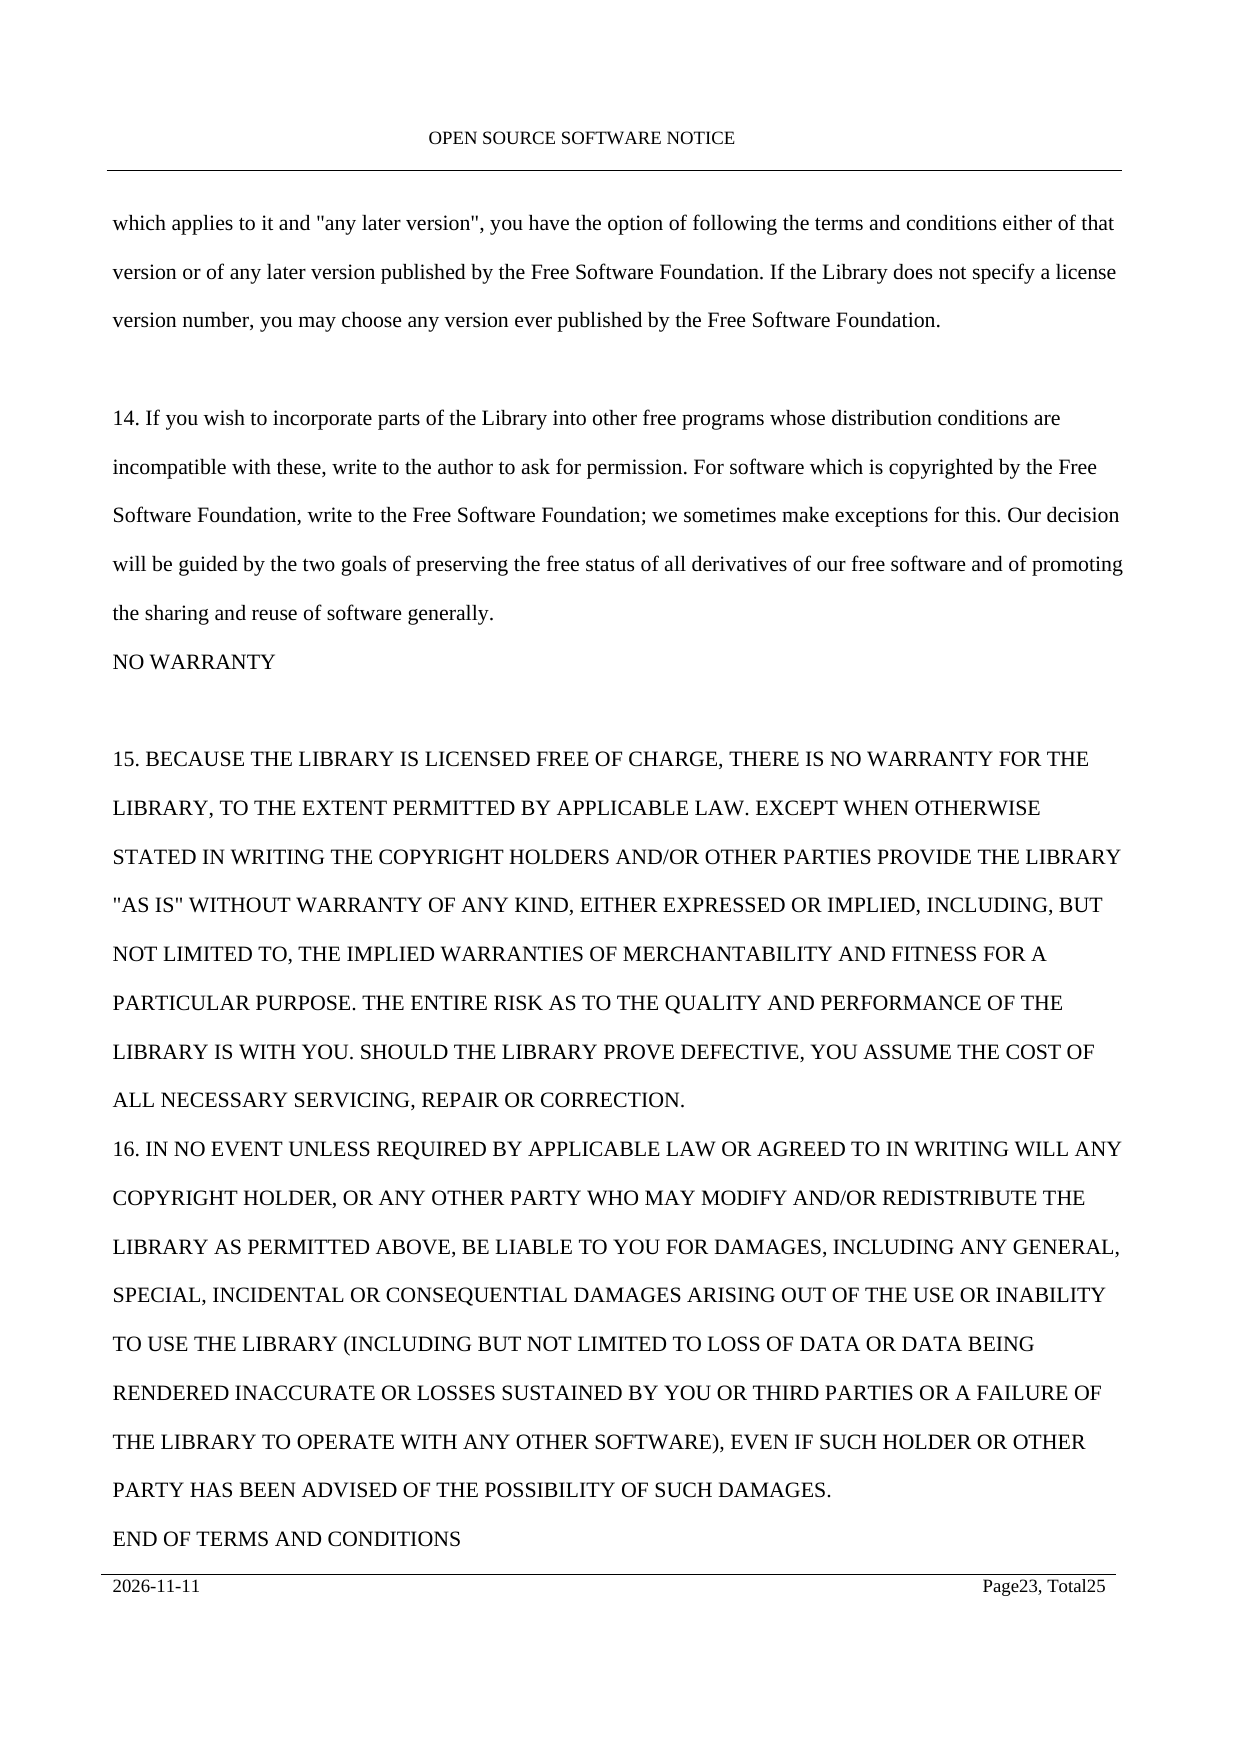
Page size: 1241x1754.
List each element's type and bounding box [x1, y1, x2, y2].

text [112, 206, 1128, 1555]
